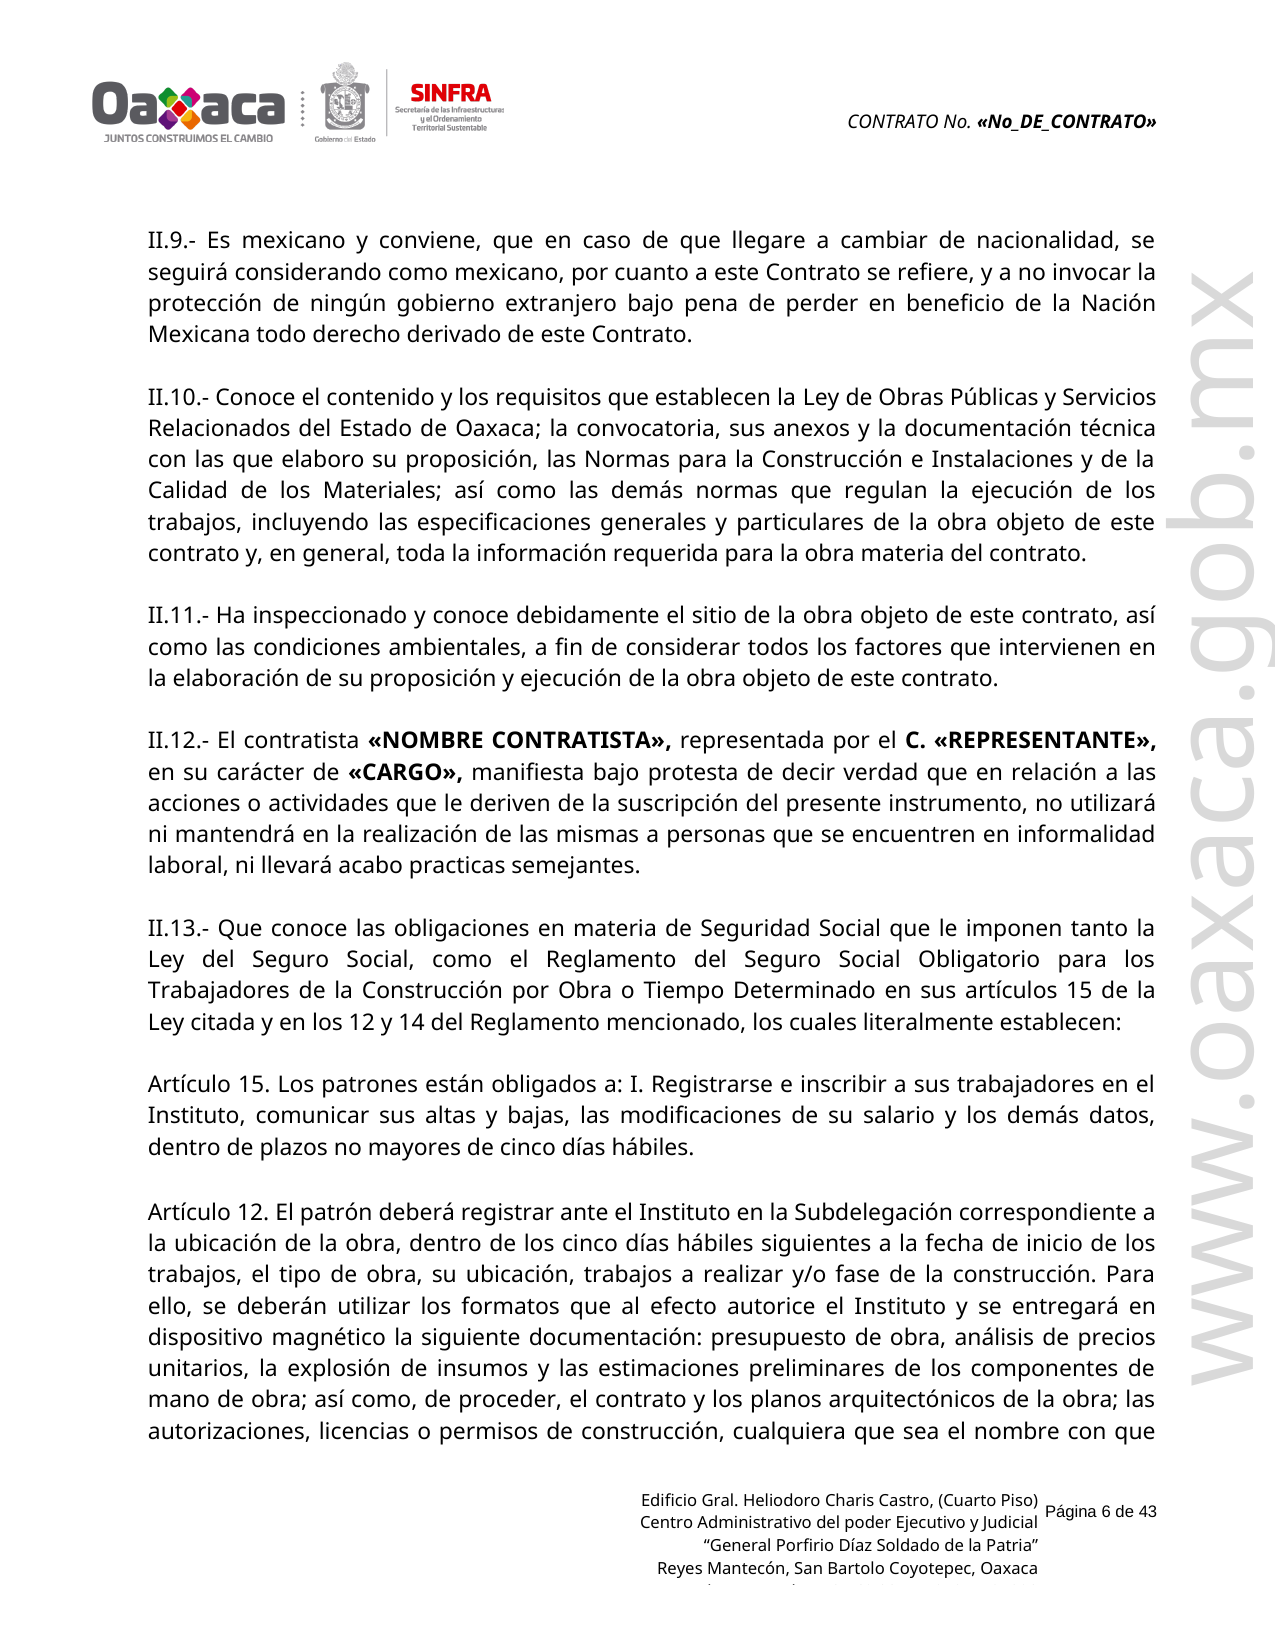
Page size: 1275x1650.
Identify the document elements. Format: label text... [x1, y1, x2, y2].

text Artículo 15. Los patrones están obligados a: I. Registrarse e inscribir a sus trabajadores en el Instituto, comunicar sus altas y bajas, las modificaciones de su salario y los demás datos, dentro de plazos no mayores de cinco días hábiles. [148, 1068, 1157, 1162]
text II.10.- Conoce el contenido y los requisitos que establecen la Ley de Obras Públicas y Servicios Relacionados del Estado de Oaxaca; la convocatoria, sus anexos y la documentación técnica con las que elaboro su proposición, las Normas para la Construcción e Instalaciones y de la Calidad de los Materiales; así como las demás normas que regulan la ejecución de los trabajos, incluyendo las especificaciones generales y particulares de la obra objeto de este contrato y, en general, toda la información requerida para la obra materia del contrato. [148, 381, 1157, 568]
text II.12.- El contratista «NOMBRE CONTRATISTA», representada por el C. «REPRESENTANTE», en su carácter de «CARGO», manifiesta bajo protesta de decir verdad que en relación a las acciones o actividades que le deriven de la suscripción del presente instrumento, no utilizará ni mantendrá en la realización de las mismas a personas que se encuentren en informalidad laboral, ni llevará acabo practicas semejantes. [148, 724, 1157, 881]
picture [92, 62, 504, 142]
text II.11.- Ha inspeccionado y conoce debidamente el sitio de la obra objeto de este contrato, así como las condiciones ambientales, a fin de considerar todos los factores que intervienen en la elaboración de su proposición y ejecución de la obra objeto de este contrato. [148, 599, 1157, 693]
text II.13.- Que conoce las obligaciones en materia de Seguridad Social que le imponen tanto la Ley del Seguro Social, como el Reglamento del Seguro Social Obligatorio para los Trabajadores de la Construcción por Obra o Tiempo Determinado en sus artículos 15 de la Ley citada y en los 12 y 14 del Reglamento mencionado, los cuales literalmente establecen: [148, 912, 1157, 1037]
text II.9.- Es mexicano y conviene, que en caso de que llegare a cambiar de nacionalidad, se seguirá considerando como mexicano, por cuanto a este Contrato se refiere, y a no invocar la protección de ningún gobierno extranjero bajo pena de perder en beneficio de la Nación Mexicana todo derecho derivado de este Contrato. [148, 224, 1157, 349]
